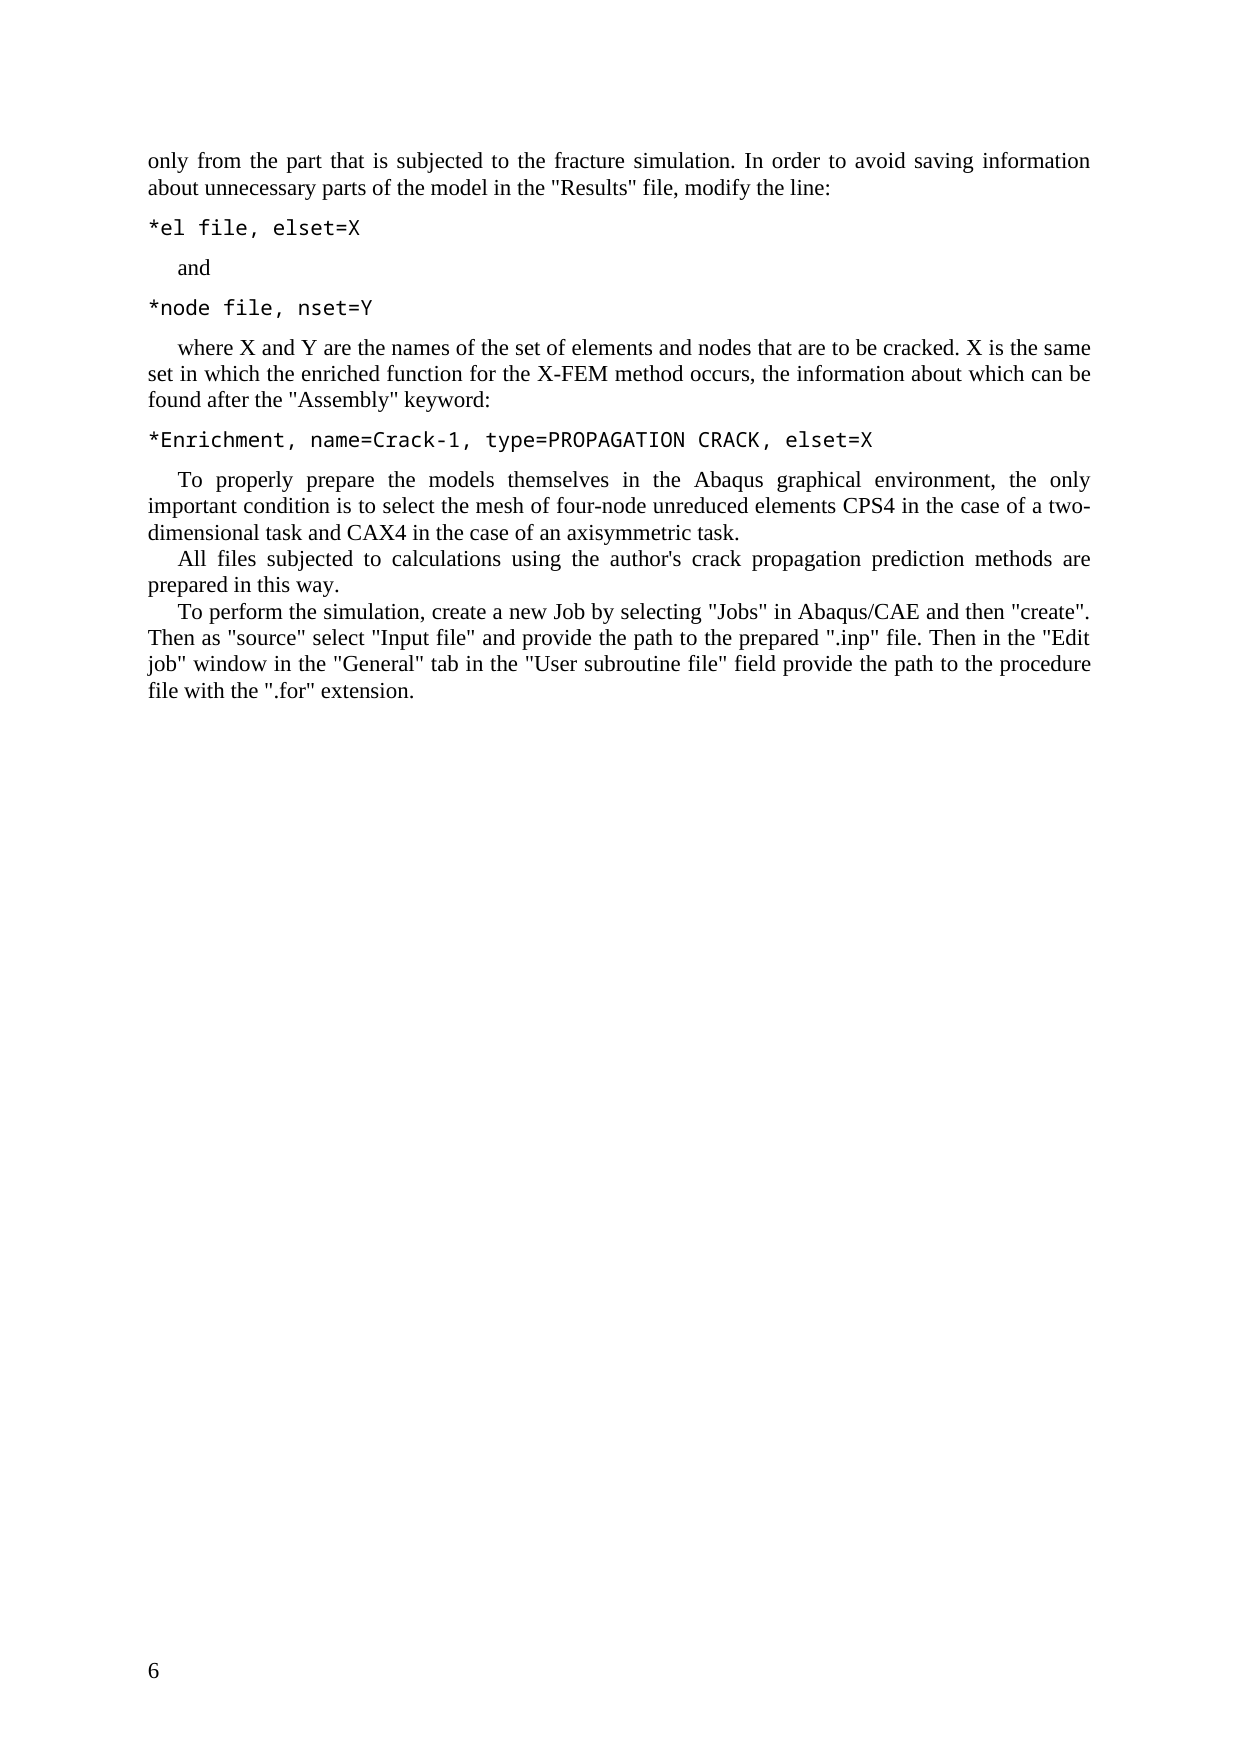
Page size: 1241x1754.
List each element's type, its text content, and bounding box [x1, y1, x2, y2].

text *node file, nset=Y [148, 293, 1093, 321]
text *el file, elset=X [148, 213, 1093, 241]
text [148, 148, 1093, 200]
text To properly prepare the models themselves in the Abaqus graphical environment, the only important condition is to select the mesh of four-node unreduced elements CPS4 in the case of a two-dimensional task and CAX4 in the case of an axisymmetric task. [148, 466, 1093, 545]
text To perform the simulation, create a new Job by selecting "Jobs" in Abaqus/CAE and then "create". Then as "source" select "Input file" and provide the path to the prepared ".inp" file. Then in the "Edit job" window in the "General" tab in the "User subroutine file" field provide the path to the procedure file with the ".for" extension. [148, 598, 1093, 703]
text and [148, 254, 1093, 280]
text *Enrichment, name=Crack-1, type=PROPAGATION CRACK, elset=X [148, 425, 1093, 453]
text where X and Y are the names of the set of elements and nodes that are to be cracked. X is the same set in which the enriched function for the X-FEM method occurs, the information about which can be found after the "Assembly" keyword: [148, 333, 1093, 413]
text All files subjected to calculations using the author's crack propagation prediction methods are prepared in this way. [148, 545, 1093, 598]
